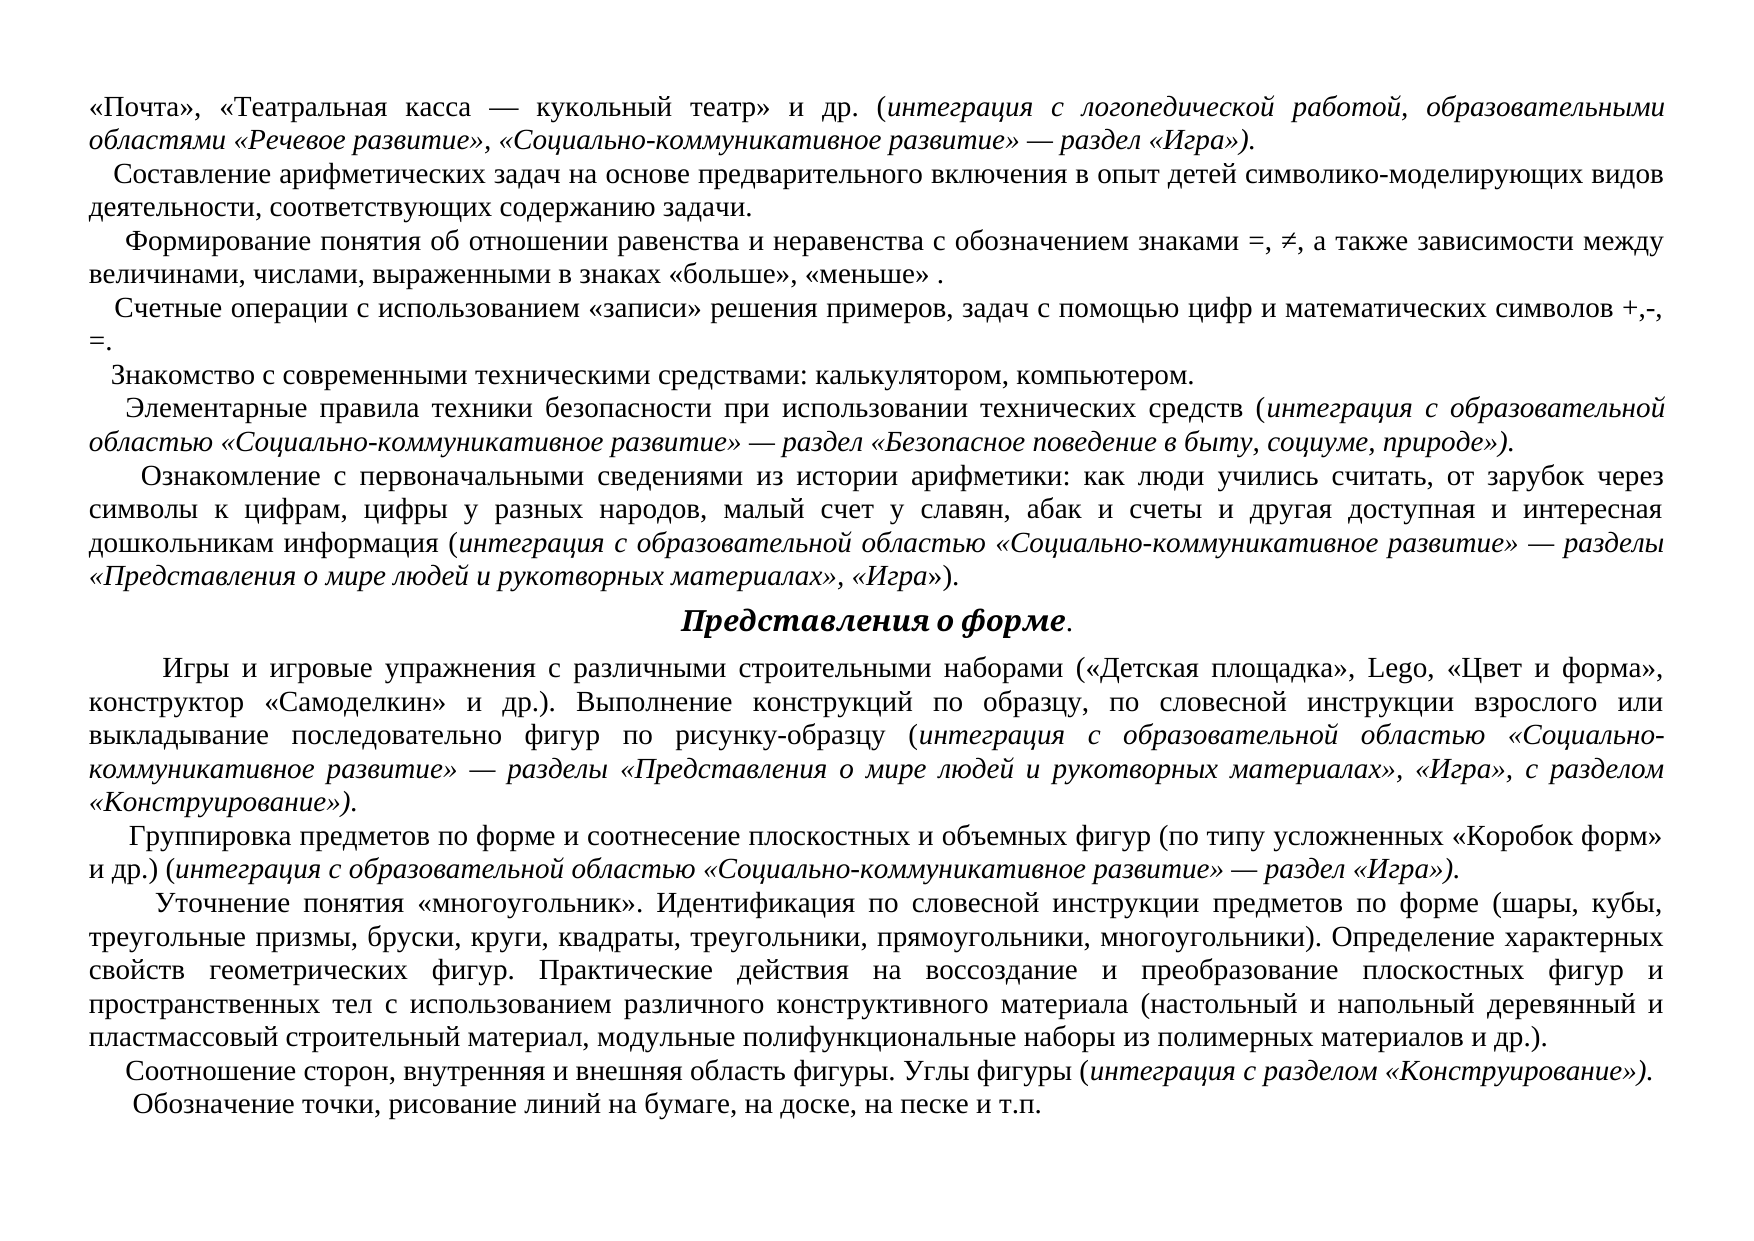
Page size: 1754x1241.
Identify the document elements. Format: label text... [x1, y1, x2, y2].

text Представления о форме. [89, 604, 1665, 638]
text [89, 89, 1665, 156]
text Счетные операции с использованием «записи» решения примеров, задач с помощью цифр и математических символов +,-, =. [89, 290, 1665, 357]
text Ознакомление с первоначальными сведениями из истории арифметики: как люди учились считать, от зарубок через символы к цифрам, цифры у разных народов, малый счет у славян, абак и счеты и другая доступная и интересная дошкольникам информация (интеграция с образовательной областью «Социально-коммуникативное развитие» — разделы «Представления о мире людей и рукотворных материалах», «Игра»). [89, 458, 1665, 592]
text Уточнение понятия «многоугольник». Идентификация по словесной инструкции предметов по форме (шары, кубы, треугольные призмы, бруски, круги, квадраты, треугольники, прямоугольники, многоугольники). Определение характерных свойств геометрических фигур. Практические действия на воссоздание и преобразование плоскостных фигур и пространственных тел с использованием различного конструктивного материала (настольный и напольный деревянный и пластмассовый строительный материал, модульные полифункциональные наборы из полимерных материалов и др.). [89, 885, 1665, 1053]
text Элементарные правила техники безопасности при использовании технических средств (интеграция с образовательной областью «Социально-коммуникативное развитие» — раздел «Безопасное поведение в быту, социуме, природе»). [89, 391, 1665, 458]
text Знакомство с современными техническими средствами: калькулятором, компьютером. [89, 357, 1665, 391]
text Игры и игровые упражнения с различными строительными наборами («Детская площадка», Lego, «Цвет и форма», конструктор «Самоделкин» и др.). Выполнение конструкций по образцу, по словесной инструкции взрослого или выкладывание последовательно фигур по рисунку-образцу (интеграция с образовательной областью «Социально-коммуникативное развитие» — разделы «Представления о мире людей и рукотворных материалах», «Игра», с разделом «Конструирование»). [89, 650, 1665, 818]
text Формирование понятия об отношении равенства и неравенства с обозначением знаками =, ≠, а также зависимости между величинами, числами, выраженными в знаках «больше», «меньше» . [89, 223, 1665, 290]
text Обозначение точки, рисование линий на бумаге, на доске, на песке и т.п. [89, 1086, 1665, 1120]
text Соотношение сторон, внутренняя и внешняя область фигуры. Углы фигуры (интеграция с разделом «Конструирование»). [89, 1053, 1665, 1086]
text Составление арифметических задач на основе предварительного включения в опыт детей символико-моделирующих видов деятельности, соответствующих содержанию задачи. [89, 156, 1665, 223]
text Группировка предметов по форме и соотнесение плоскостных и объемных фигур (по типу усложненных «Коробок форм» и др.) (интеграция с образовательной областью «Социально-коммуникативное развитие» — раздел «Игра»). [89, 818, 1665, 885]
